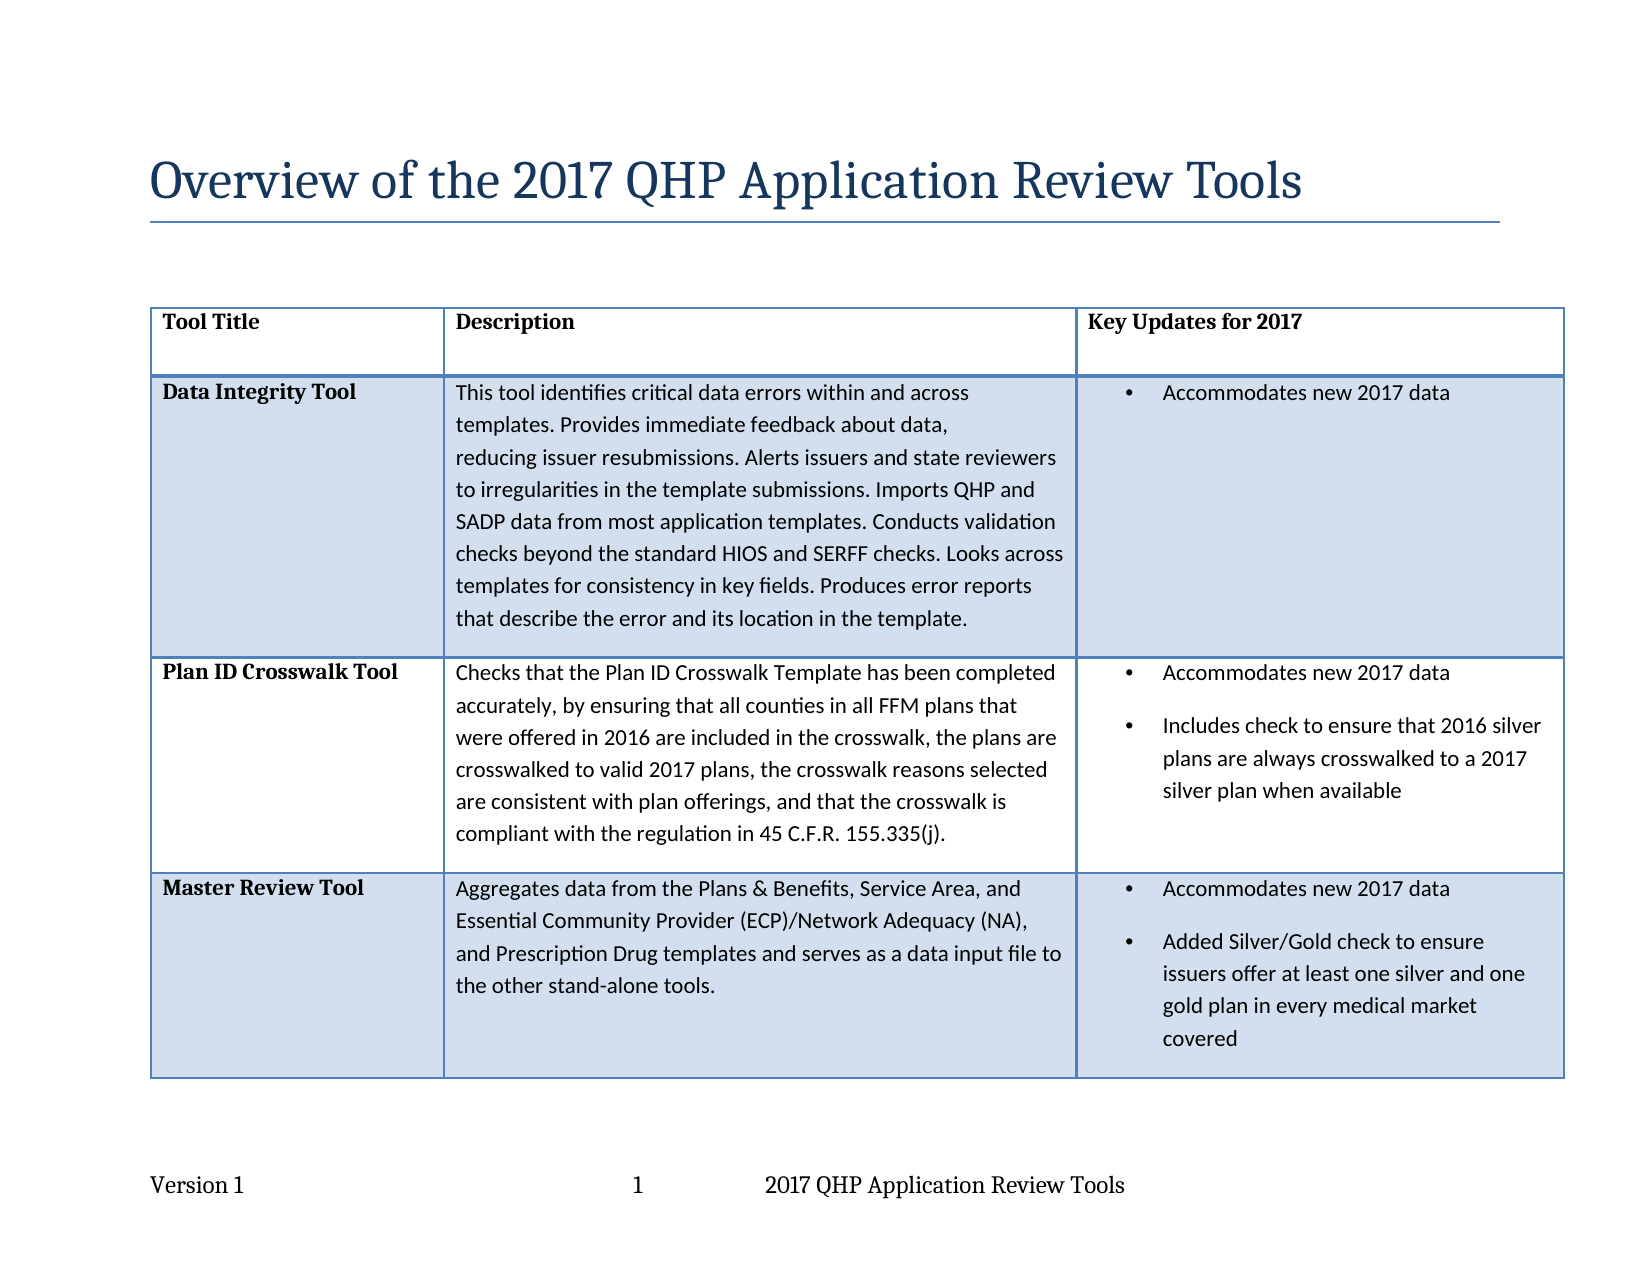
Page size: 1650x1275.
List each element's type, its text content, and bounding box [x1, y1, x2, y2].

table_cell This tool identifies critical data errors within and across templates. Provides immediate feedback about data, reducing issuer resubmissions. Alerts issuers and state reviewers to irregularities in the template submissions. Imports QHP and SADP data from most application templates. Conducts validation checks beyond the standard HIOS and SERFF checks. Looks across templates for consistency in key fields. Produces error reports that describe the error and its location in the template. [445, 378, 1075, 656]
table_header Description [445, 309, 1075, 374]
table_cell Checks that the Plan ID Crosswalk Template has been completed accurately, by ensuring that all counties in all FFM plans that were offered in 2016 are included in the crosswalk, the plans are crosswalked to valid 2017 plans, the crosswalk reasons selected are consistent with plan offerings, and that the crosswalk is compliant with the regulation in 45 C.F.R. 155.335(j). [445, 659, 1075, 872]
table_cell Plan ID Crosswalk Tool [152, 659, 443, 872]
table_header Key Updates for 2017 [1078, 309, 1563, 374]
table_cell Data Integrity Tool [152, 378, 443, 656]
title Overview of the 2017 QHP Application Review Tools [150, 150, 1500, 221]
table_header Tool Title [152, 309, 443, 374]
table_cell Accommodates new 2017 data Includes check to ensure that 2016 silver plans are always crosswalked to a 2017 silver plan when available [1078, 659, 1563, 872]
table_cell Accommodates new 2017 data [1078, 378, 1563, 656]
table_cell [445, 874, 1075, 1077]
table_cell Master Review Tool [152, 874, 443, 1077]
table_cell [1078, 874, 1563, 1077]
